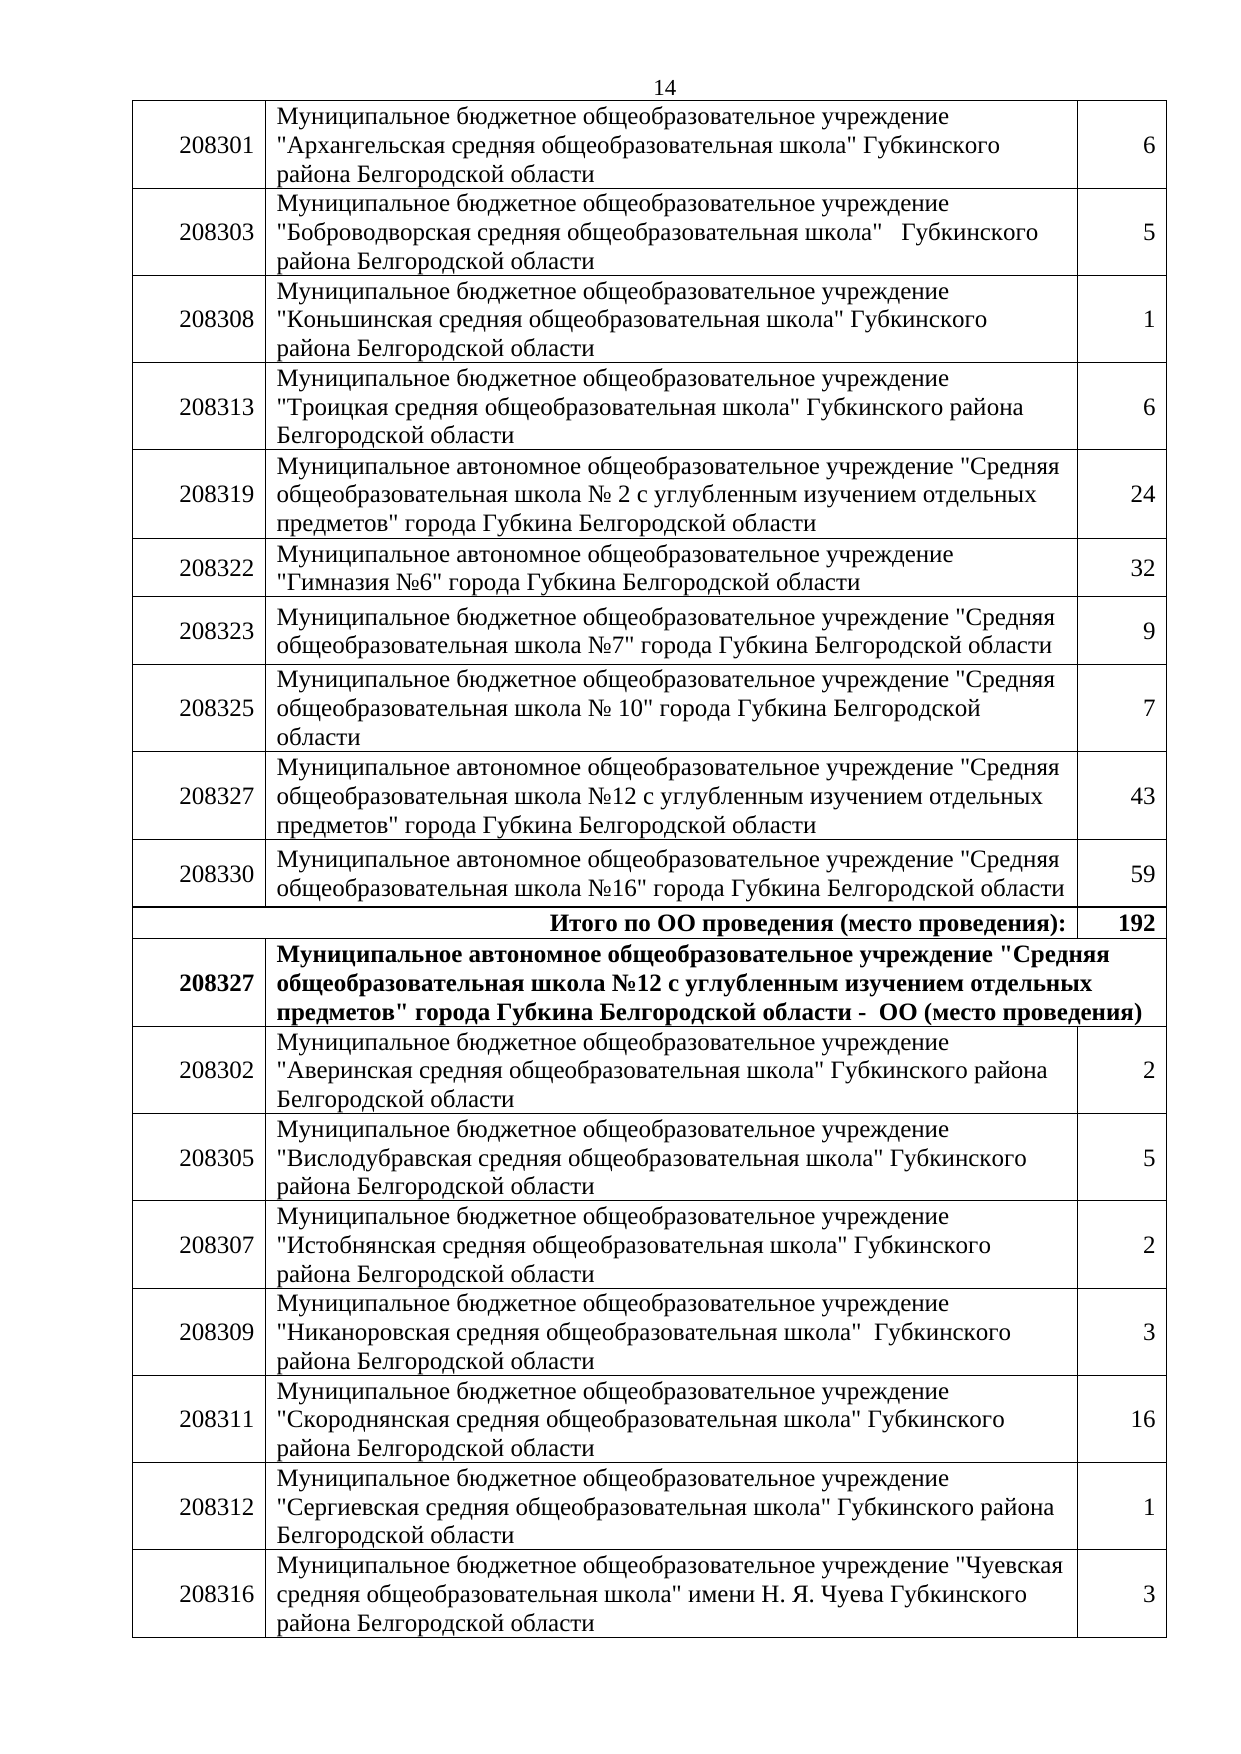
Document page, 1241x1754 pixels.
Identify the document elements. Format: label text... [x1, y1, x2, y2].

table_cell 208316 [133, 1550, 265, 1637]
table_cell Муниципальное бюджетное общеобразовательное учреждение "Скороднянская средняя общеобразовательная школа" Губкинского района Белгородской области [266, 1376, 1077, 1462]
table_cell Муниципальное автономное общеобразовательное учреждение "Средняя общеобразовательная школа №12 с углубленным изучением отдельных предметов" города Губкина Белгородской области - ОО (место проведения) [266, 939, 1166, 1026]
table_cell Муниципальное автономное общеобразовательное учреждение "Средняя общеобразовательная школа №16" города Губкина Белгородской области [266, 840, 1077, 906]
table_cell 208323 [133, 597, 265, 663]
table_cell 2 [1078, 1027, 1166, 1113]
table_cell 208309 [133, 1289, 265, 1375]
table_cell Муниципальное бюджетное общеобразовательное учреждение "Троицкая средняя общеобразовательная школа" Губкинского района Белгородской области [266, 363, 1077, 449]
table_cell Муниципальное бюджетное общеобразовательное учреждение "Никаноровская средняя общеобразовательная школа" Губкинского района Белгородской области [266, 1289, 1077, 1375]
table_cell 24 [1078, 450, 1166, 538]
table_cell 32 [1078, 539, 1166, 596]
table_cell 208302 [133, 1027, 265, 1113]
table_cell 43 [1078, 752, 1166, 839]
table_cell 208327 [133, 752, 265, 839]
table_cell Муниципальное бюджетное общеобразовательное учреждение "Вислодубравская средняя общеобразовательная школа" Губкинского района Белгородской области [266, 1114, 1077, 1200]
table_cell 208311 [133, 1376, 265, 1462]
table_cell 2 [1078, 1201, 1166, 1287]
table_cell Муниципальное бюджетное общеобразовательное учреждение "Истобнянская средняя общеобразовательная школа" Губкинского района Белгородской области [266, 1201, 1077, 1287]
table_cell 208313 [133, 363, 265, 449]
table_cell Муниципальное автономное общеобразовательное учреждение "Средняя общеобразовательная школа №12 с углубленным изучением отдельных предметов" города Губкина Белгородской области [266, 752, 1077, 839]
table_cell 1 [1078, 1463, 1166, 1549]
table_cell Муниципальное бюджетное общеобразовательное учреждение "Чуевская средняя общеобразовательная школа" имени Н. Я. Чуева Губкинского района Белгородской области [266, 1550, 1077, 1637]
table_cell 3 [1078, 1550, 1166, 1637]
table_cell Итого по ОО проведения (место проведения): [133, 908, 1077, 938]
table_cell 5 [1078, 1114, 1166, 1200]
table_cell 208307 [133, 1201, 265, 1287]
table_cell Муниципальное бюджетное общеобразовательное учреждение "Аверинская средняя общеобразовательная школа" Губкинского района Белгородской области [266, 1027, 1077, 1113]
table_cell Муниципальное бюджетное общеобразовательное учреждение "Архангельская средняя общеобразовательная школа" Губкинского района Белгородской области [266, 101, 1077, 187]
table_cell Муниципальное автономное общеобразовательное учреждение "Гимназия №6" города Губкина Белгородской области [266, 539, 1077, 596]
table_cell 208308 [133, 276, 265, 362]
table_cell 208319 [133, 450, 265, 538]
table_cell 7 [1078, 665, 1166, 751]
table_cell 208305 [133, 1114, 265, 1200]
table_cell Муниципальное бюджетное общеобразовательное учреждение "Коньшинская средняя общеобразовательная школа" Губкинского района Белгородской области [266, 276, 1077, 362]
table_cell 208327 [133, 939, 265, 1026]
table_cell 208325 [133, 665, 265, 751]
table_cell 59 [1078, 840, 1166, 906]
table_cell 5 [1078, 189, 1166, 275]
table_cell 6 [1078, 363, 1166, 449]
table_cell Муниципальное автономное общеобразовательное учреждение "Средняя общеобразовательная школа № 2 с углубленным изучением отдельных предметов" города Губкина Белгородской области [266, 450, 1077, 538]
table_cell 192 [1078, 908, 1166, 938]
table_cell Муниципальное бюджетное общеобразовательное учреждение "Сергиевская средняя общеобразовательная школа" Губкинского района Белгородской области [266, 1463, 1077, 1549]
table_cell 208322 [133, 539, 265, 596]
table_cell 208301 [133, 101, 265, 187]
table_cell Муниципальное бюджетное общеобразовательное учреждение "Боброводворская средняя общеобразовательная школа" Губкинского района Белгородской области [266, 189, 1077, 275]
table_cell 208330 [133, 840, 265, 906]
table_cell Муниципальное бюджетное общеобразовательное учреждение "Средняя общеобразовательная школа № 10" города Губкина Белгородской области [266, 665, 1077, 751]
table_cell 9 [1078, 597, 1166, 663]
table_cell 1 [1078, 276, 1166, 362]
table_cell 208312 [133, 1463, 265, 1549]
table_cell 208303 [133, 189, 265, 275]
table_cell Муниципальное бюджетное общеобразовательное учреждение "Средняя общеобразовательная школа №7" города Губкина Белгородской области [266, 597, 1077, 663]
table_cell 3 [1078, 1289, 1166, 1375]
table_cell 6 [1078, 101, 1166, 187]
table_cell 16 [1078, 1376, 1166, 1462]
